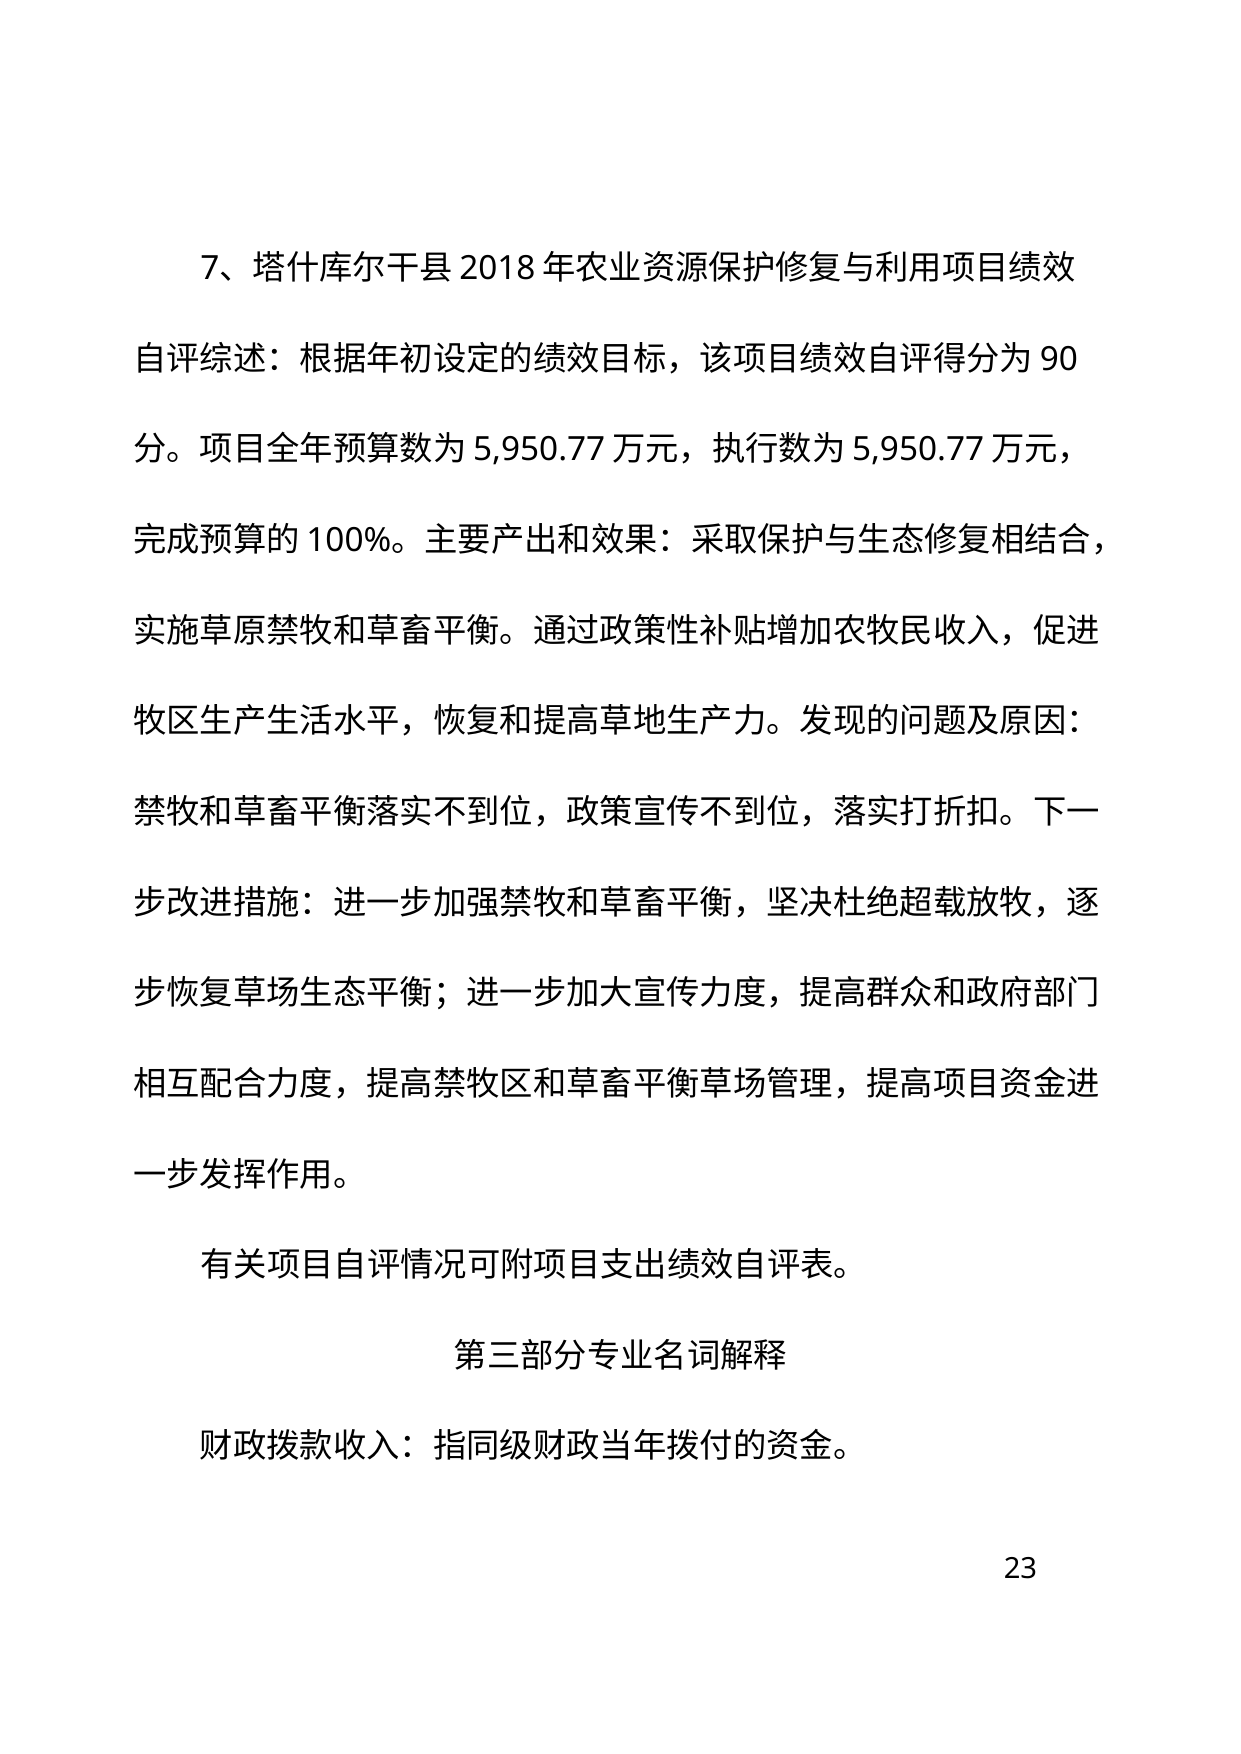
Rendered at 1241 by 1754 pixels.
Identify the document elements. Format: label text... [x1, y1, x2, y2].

text 有关项目自评情况可附项目支出绩效自评表。 [133, 1217, 1107, 1307]
text 第三部分专业名词解释 [133, 1307, 1107, 1398]
text 7、塔什库尔干县2018年农业资源保护修复与利用项目绩效自评综述：根据年初设定的绩效目标，该项目绩效自评得分为90分。项目全年预算数为5,950.77万元，执行数为5,950.77万元，完成预算的100%。主要产出和效果：采取保护与生态修复相结合，实施草原禁牧和草畜平衡。通过政策性补贴增加农牧民收入，促进牧区生产生活水平，恢复和提高草地生产力。发现的问题及原因：禁牧和草畜平衡落实不到位，政策宣传不到位，落实打折扣。下一步改进措施：进一步加强禁牧和草畜平衡，坚决杜绝超载放牧，逐步恢复草场生态平衡；进一步加大宣传力度，提高群众和政府部门相互配合力度，提高禁牧区和草畜平衡草场管理，提高项目资金进一步发挥作用。 [133, 220, 1107, 1217]
text 财政拨款收入：指同级财政当年拨付的资金。 [133, 1398, 1107, 1489]
